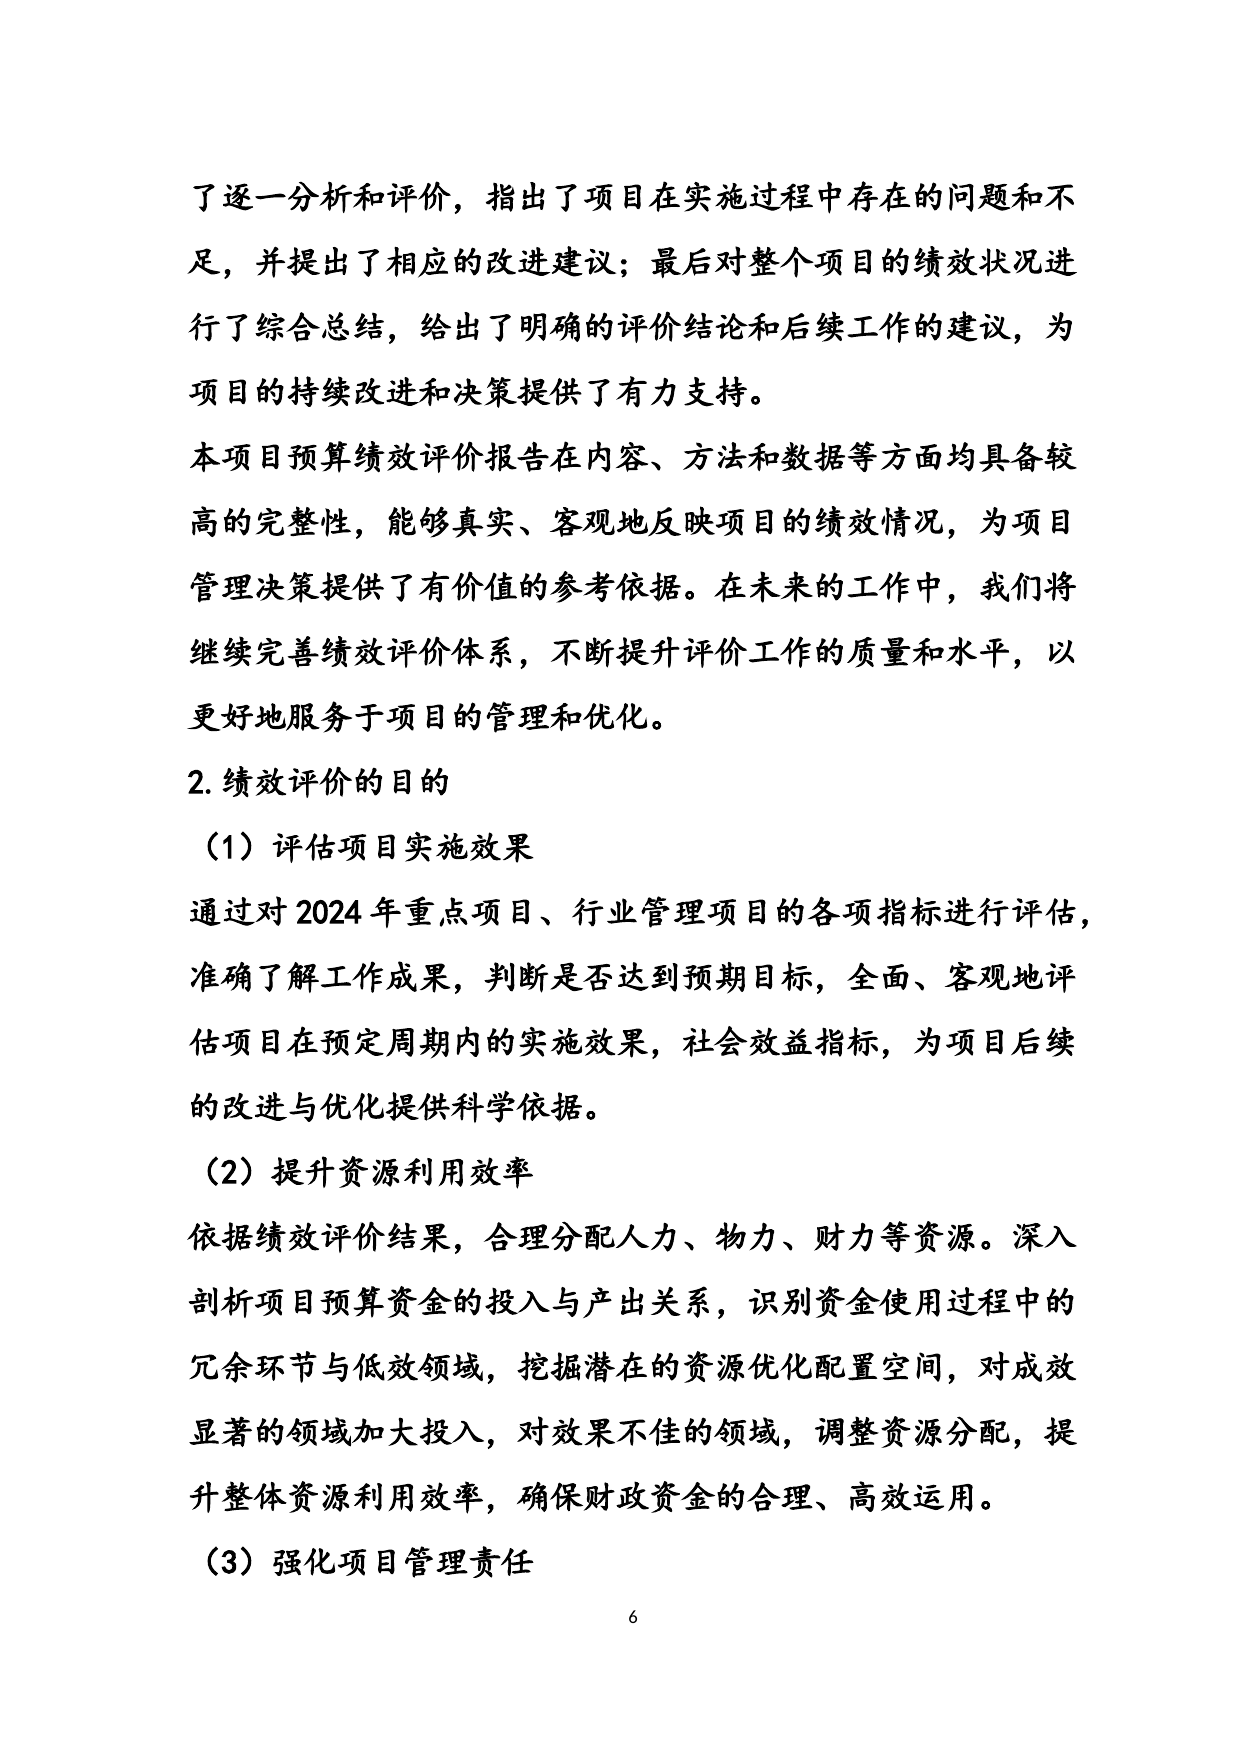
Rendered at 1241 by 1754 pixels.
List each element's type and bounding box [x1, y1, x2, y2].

text [187, 162, 1078, 1592]
